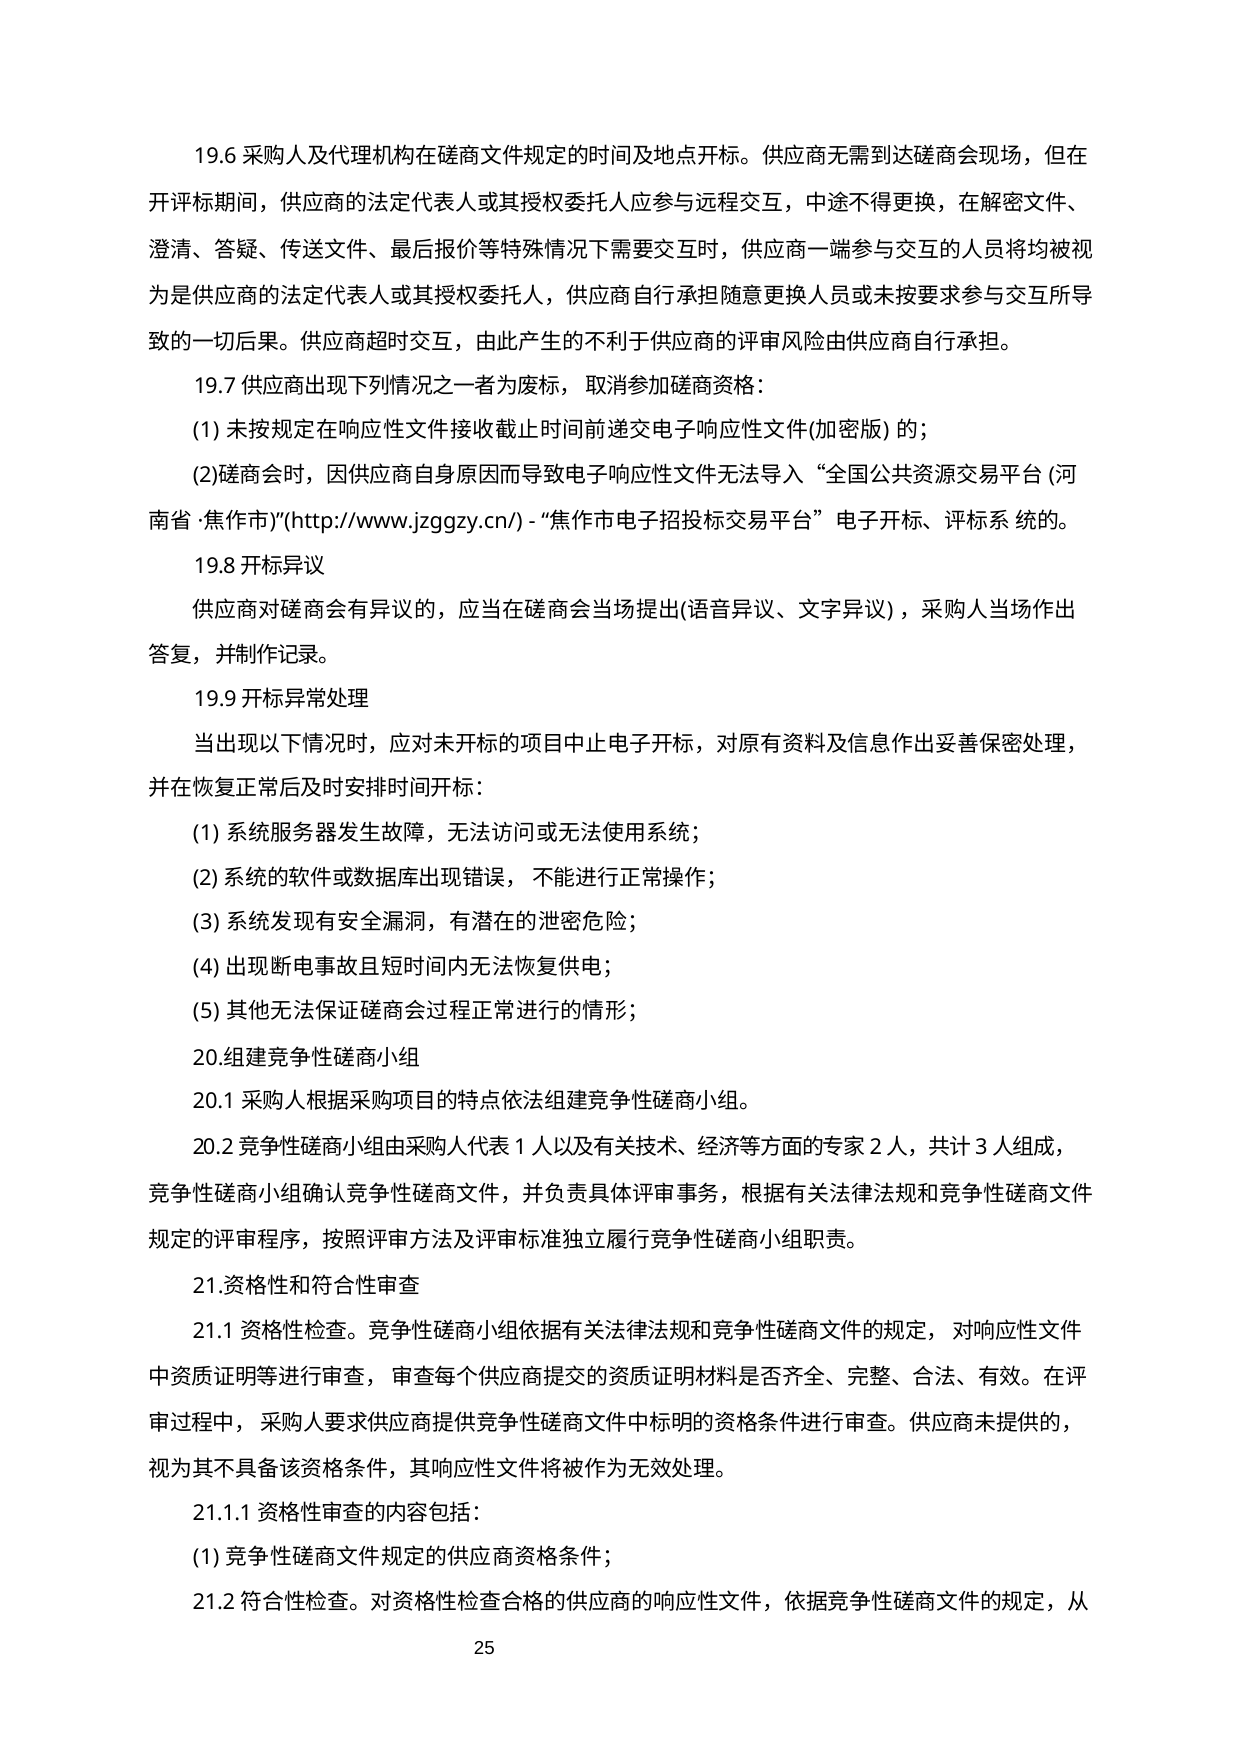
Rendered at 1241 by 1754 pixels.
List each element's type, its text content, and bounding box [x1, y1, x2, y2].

text 供应商对磋商会有异议的，应当在磋商会当场提出(语音异议、文字异议) ，采购人当场作出 [192, 594, 1099, 623]
text 19.9 开标异常处理 [194, 683, 1099, 713]
text (2)磋商会时，因供应商自身原因而导致电子响应性文件无法导入“全国公共资源交易平台 (河 [193, 459, 1099, 488]
text (4) 出现断电事故且短时间内无法恢复供电； [193, 951, 1099, 980]
text (3) 系统发现有安全漏洞，有潜在的泄密危险； [193, 906, 1099, 936]
text 并在恢复正常后及时安排时间开标： [149, 773, 1099, 802]
text 答复， 并制作记录。 [148, 639, 1099, 668]
text 19.7 供应商出现下列情况之一者为废标， 取消参加磋商资格： [194, 370, 1099, 399]
text (1) 系统服务器发生故障，无法访问或无法使用系统； [193, 817, 1099, 846]
text (1) 竞争性磋商文件规定的供应商资格条件； [193, 1542, 1099, 1571]
text 21.1.1 资格性审查的内容包括： [192, 1497, 1099, 1526]
text 21.2 符合性检查。对资格性检查合格的供应商的响应性文件，依据竞争性磋商文件的规定，从 [192, 1586, 1099, 1615]
text (2) 系统的软件或数据库出现错误， 不能进行正常操作； [193, 862, 1099, 891]
text 南省 ·焦作市)”(http://www.jzggzy.cn/) - “焦作市电子招投标交易平台”电子开标、评标系 统的。 [148, 503, 1093, 535]
text 21.1 资格性检查。竞争性磋商小组依据有关法律法规和竞争性磋商文件的规定， 对响应性文件 中资质证明等进行审查， 审查每个供应商提交的资质证明材料是否齐全、完整、合法、有效。在评 审过程中， 采购人要求供应商提供竞争性磋商文件中标明的资格条件进行审查。供应商未提供的， 视为其不具备该资格条件，其响应性文件将被作为无效处理。 [148, 1313, 1093, 1483]
text (1) 未按规定在响应性文件接收截止时间前递交电子响应性文件(加密版) 的； [193, 414, 1099, 444]
text 19.6 采购人及代理机构在磋商文件规定的时间及地点开标。供应商无需到达磋商会现场，但在 [194, 141, 1099, 169]
text 开评标期间，供应商的法定代表人或其授权委托人应参与远程交互，中途不得更换，在解密文件、 澄清、答疑、传送文件、最后报价等特殊情况下需要交互时，供应商一端参与交互的人员将均被视 为是供应商的法定代表人或其授权委托人，供应商自行承担随意更换人员或未按要求参与交互所导 致的一切后果。供应商超时交互，由此产生的不利于供应商的评审风险由供应商自行承担。 [148, 185, 1093, 356]
text 20.组建竞争性磋商小组 [192, 1040, 1099, 1072]
text 当出现以下情况时，应对未开标的项目中止电子开标，对原有资料及信息作出妥善保密处理， [193, 728, 1099, 757]
text 19.8 开标异议 [194, 550, 1099, 579]
text 21.资格性和符合性审查 [192, 1268, 1099, 1299]
text (5) 其他无法保证磋商会过程正常进行的情形； [193, 996, 1099, 1024]
text 20.1 采购人根据采购项目的特点依法组建竞争性磋商小组。 [192, 1085, 1099, 1114]
text 20.2 竞争性磋商小组由采购人代表 1 人以及有关技术、经济等方面的专家 2 人，共计 3 人组成， 竞争性磋商小组确认竞争性磋商文件，并负责具体评审事务，根据有关法律法规和竞争性磋商文件 规定的评审程序，按照评审方法及评审标准独立履行竞争性磋商小组职责。 [148, 1129, 1099, 1253]
